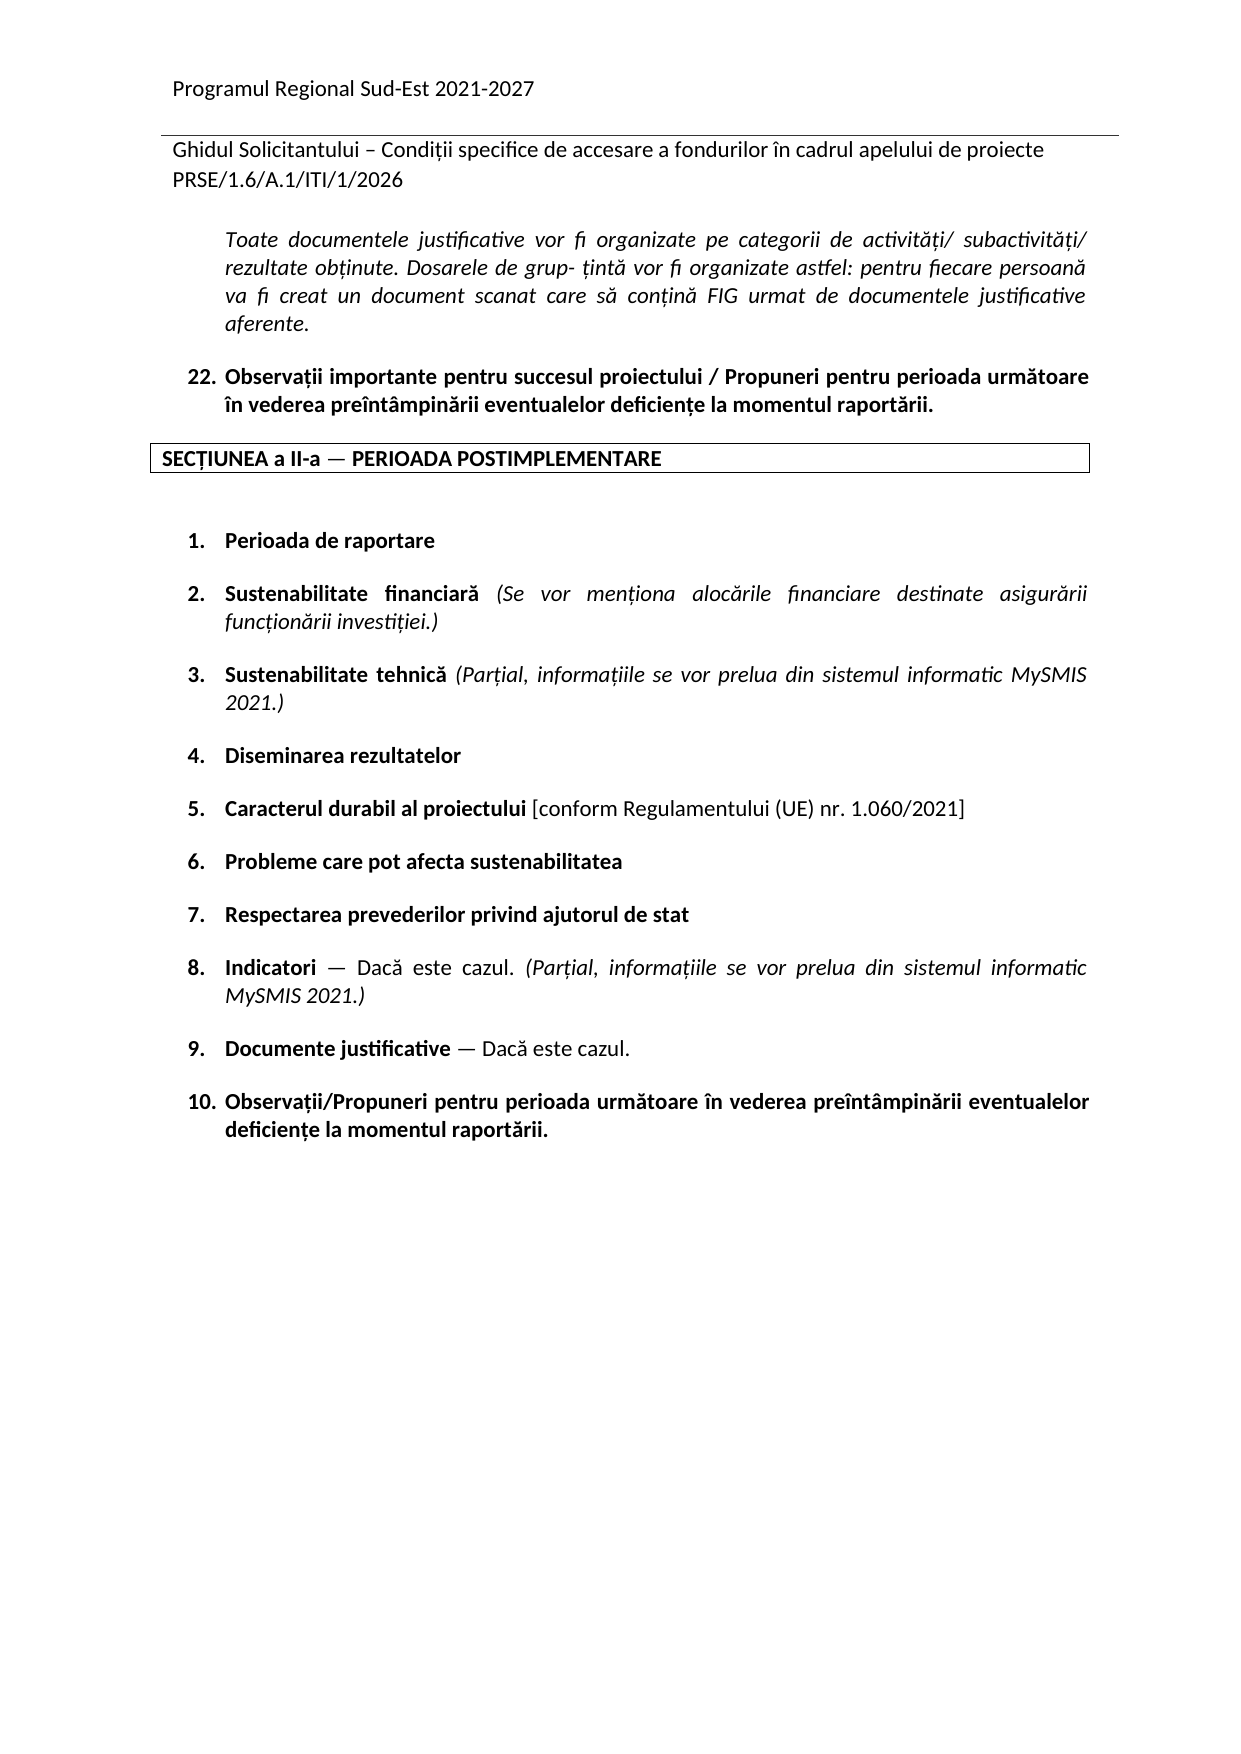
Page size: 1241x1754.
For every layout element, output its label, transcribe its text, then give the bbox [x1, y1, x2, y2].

list Diseminarea rezultatelor [187, 741, 1090, 769]
list Perioada de raportare [187, 526, 1090, 554]
list Observații importante pentru succesul proiectului / Propuneri pentru perioada următoare în vederea preîntâmpinării eventualelor deficiențe la momentul raportării. [187, 362, 1090, 418]
table_header SECȚIUNEA a II-a — PERIOADA POSTIMPLEMENTARE [151, 444, 1089, 472]
list Probleme care pot afecta sustenabilitatea [187, 847, 1090, 875]
list Documente justificative — Dacă este cazul. [187, 1034, 1090, 1062]
list Respectarea prevederilor privind ajutorul de stat [187, 900, 1090, 928]
list Sustenabilitate financiară (Se vor menționa alocările financiare destinate asigurării funcționării investiției.) [187, 579, 1090, 635]
list Observații/Propuneri pentru perioada următoare în vederea preîntâmpinării eventualelor deficiențe la momentul raportării. [187, 1087, 1090, 1143]
list Caracterul durabil al proiectului [conform Regulamentului (UE) nr. 1.060/2021] [187, 794, 1090, 822]
list Toate documentele justificative vor fi organizate pe categorii de activități/ subactivități/ rezultate obținute. Dosarele de grup- țintă vor fi organizate astfel: pentru fiecare persoană va fi creat un document scanat care să conțină FIG urmat de documentele justificative aferente. [225, 225, 1090, 337]
list Sustenabilitate tehnică (Parțial, informațiile se vor prelua din sistemul informatic MySMIS 2021.) [187, 660, 1090, 716]
list Indicatori — Dacă este cazul. (Parțial, informațiile se vor prelua din sistemul informatic MySMIS 2021.) [187, 953, 1090, 1009]
